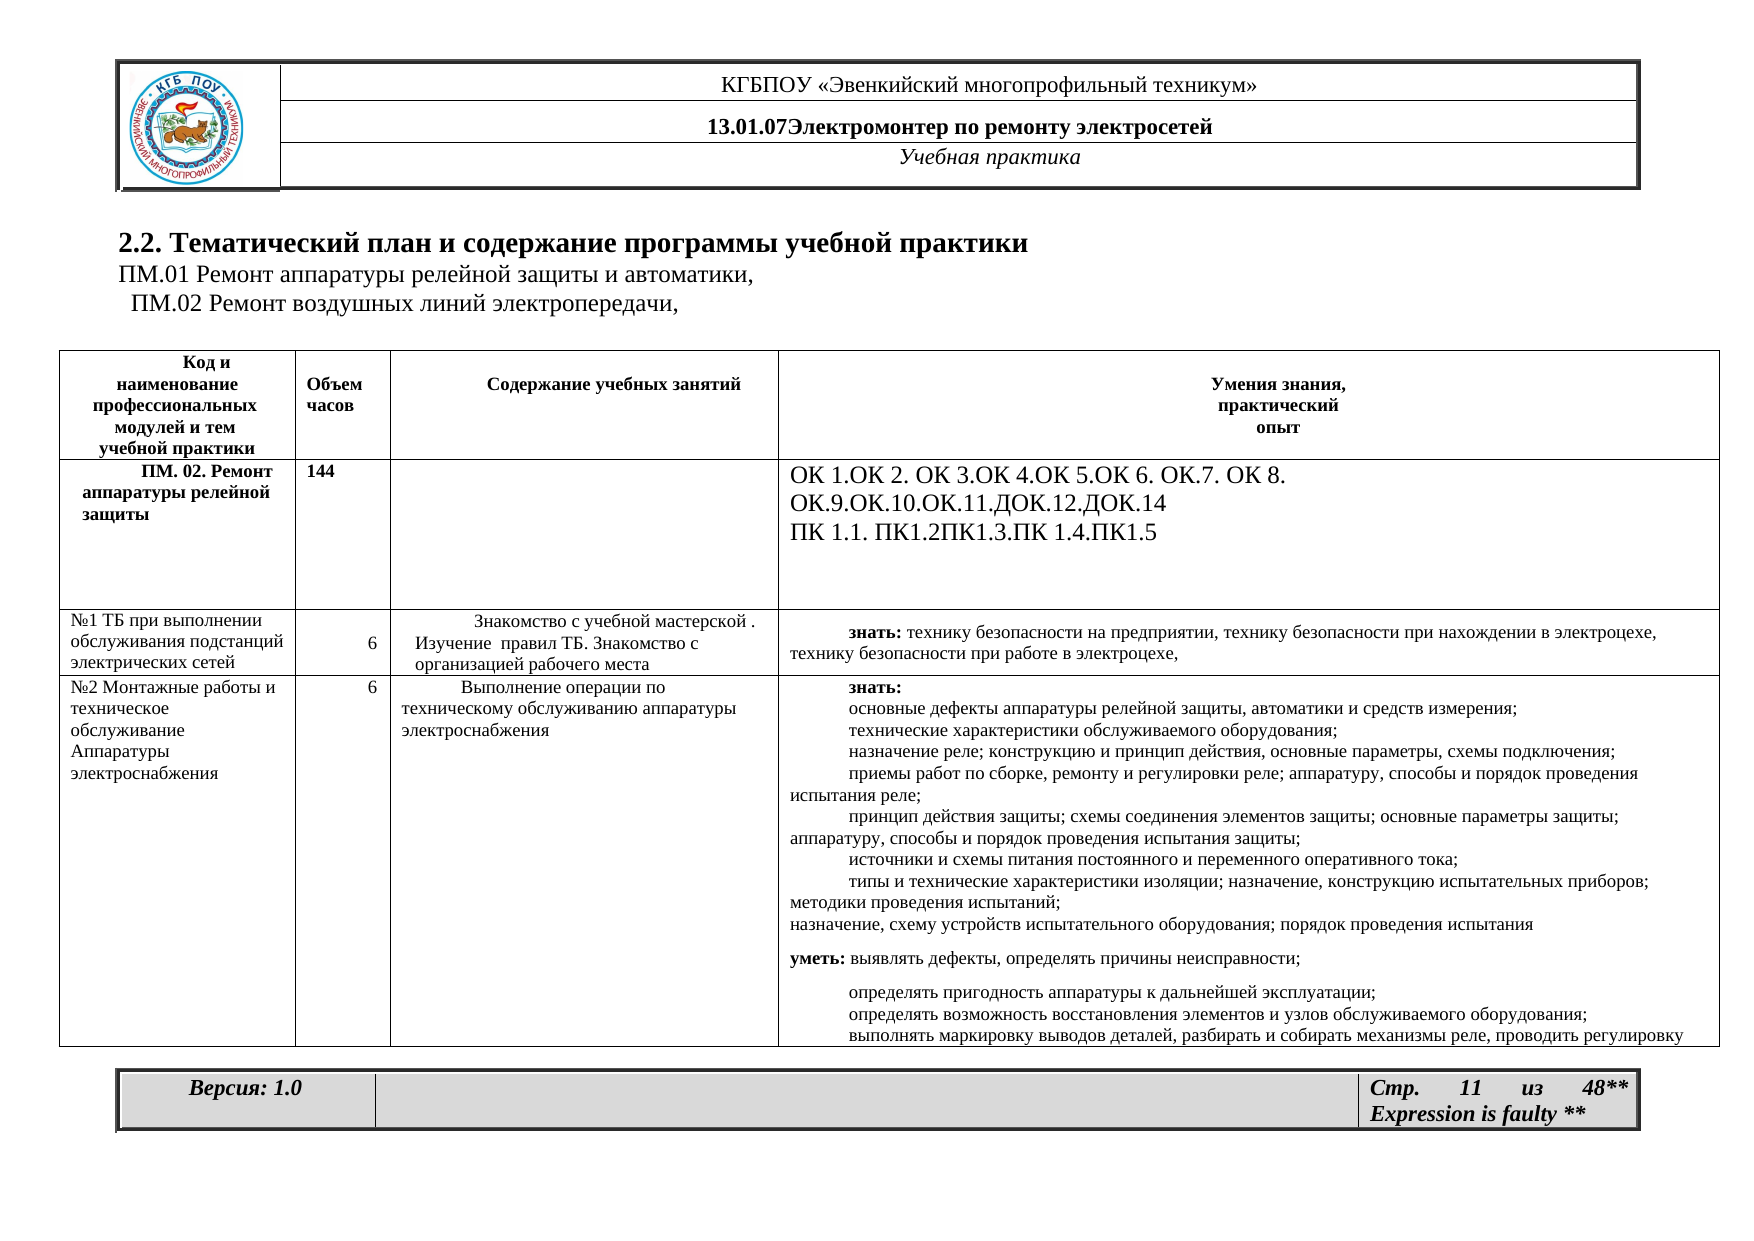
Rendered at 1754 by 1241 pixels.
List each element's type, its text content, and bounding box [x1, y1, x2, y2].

table_cell ОК 1.ОК 2. ОК 3.ОК 4.ОК 5.ОК 6. ОК.7. ОК 8. ОК.9.ОК.10.ОК.11.ДОК.12.ДОК.14 ПК 1.1. ПК1.2ПК1.3.ПК 1.4.ПК1.5 [779, 460, 1719, 609]
table_cell ПМ. 02. Ремонт аппаратуры релейной защиты [60, 460, 295, 609]
text ПМ.01 Ремонт аппаратуры релейной защиты и автоматики, [118, 259, 1636, 288]
table_cell знать: технику безопасности на предприятии, технику безопасности при нахождении в электроцехе, технику безопасности при работе в электроцехе, [779, 610, 1719, 675]
table_cell 6 [296, 676, 390, 1046]
table_cell 6 [296, 610, 390, 675]
table_header Содержание учебных занятий [391, 351, 778, 459]
text ПМ.02 Ремонт воздушных линий электропередачи, [118, 288, 1636, 316]
picture [129, 71, 176, 119]
table_cell Знакомство с учебной мастерской . Изучение правил ТБ. Знакомство с организацией рабочего места [391, 610, 778, 675]
table_header Код и наименование профессиональных модулей и тем учебной практики [60, 351, 295, 459]
table_cell №1 ТБ при выполнении обслуживания подстанций электрических сетей [60, 610, 295, 675]
picture [129, 71, 244, 186]
table_cell №2 Монтажные работы и техническое обслуживание Аппаратуры электроснабжения [60, 676, 295, 1046]
table_header Умения знания, практический опыт [779, 351, 1719, 459]
table_cell 144 [296, 460, 390, 609]
text 2.2. Тематический план и содержание программы учебной практики [118, 225, 1636, 259]
table_cell Выполнение операции по техническому обслуживанию аппаратуры электроснабжения [391, 676, 778, 1046]
table_cell [391, 460, 778, 609]
table_header Объем часов [296, 351, 390, 459]
